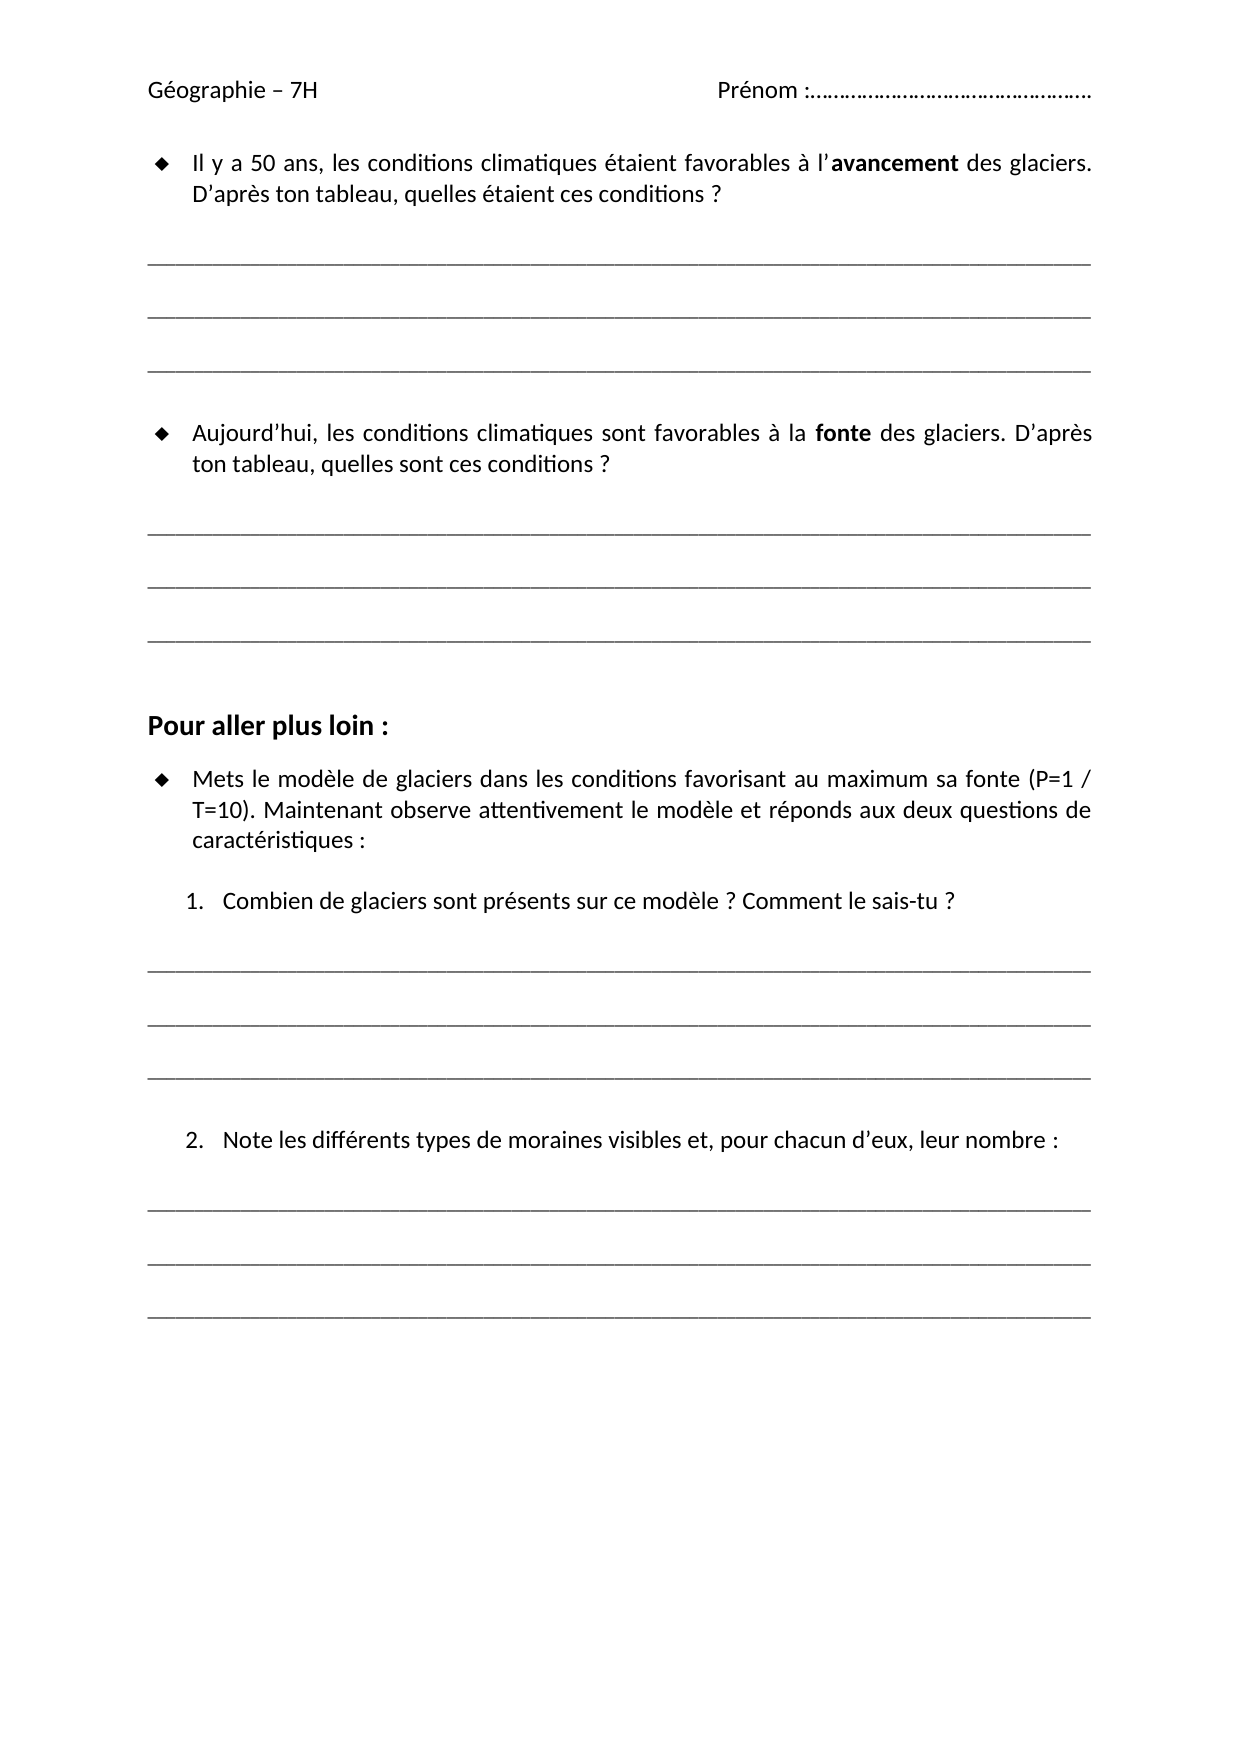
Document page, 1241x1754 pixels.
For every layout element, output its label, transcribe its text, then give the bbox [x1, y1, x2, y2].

list Mets le modèle de glaciers dans les conditions favorisant au maximum sa fonte (P=1 / T=10). Maintenant observe attentivement le modèle et réponds aux deux questions de caractéristiques : [154, 763, 1093, 855]
list Combien de glaciers sont présents sur ce modèle ? Comment le sais-tu ? [185, 885, 1093, 916]
text Pour aller plus loin : [148, 707, 1093, 743]
list Aujourd’hui, les conditions climatiques sont favorables à la fonte des glaciers. D’après ton tableau, quelles sont ces conditions ? [154, 417, 1093, 478]
list Il y a 50 ans, les conditions climatiques étaient favorables à l’avancement des glaciers. D’après ton tableau, quelles étaient ces conditions ? [154, 148, 1093, 209]
list Note les différents types de moraines visibles et, pour chacun d’eux, leur nombre : [185, 1124, 1093, 1155]
